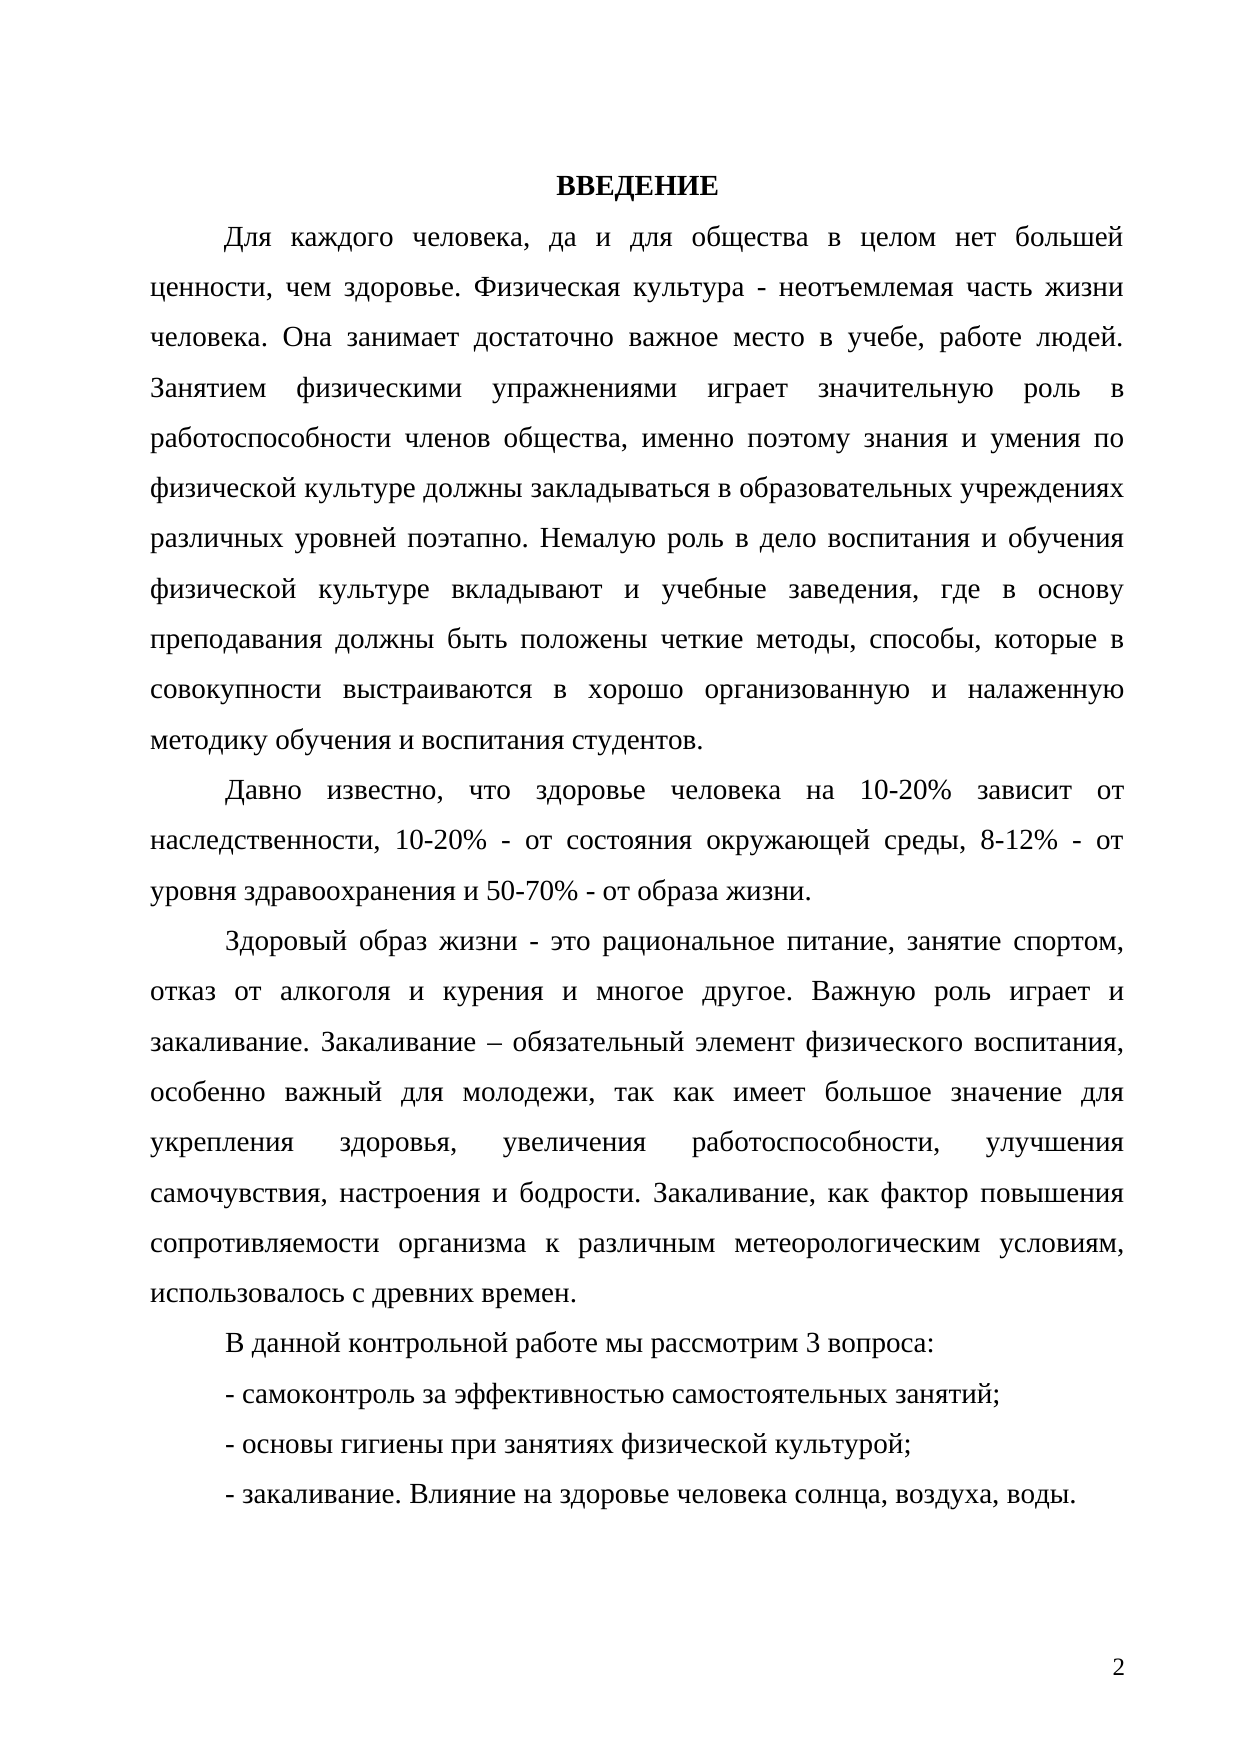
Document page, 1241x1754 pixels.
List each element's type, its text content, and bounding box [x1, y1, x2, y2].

text Давно известно, что здоровье человека на 10-20% зависит от наследственности, 10-20% - от состояния окружающей среды, 8-12% - от уровня здравоохранения и 50-70% - от образа жизни. [150, 772, 1125, 906]
text - основы гигиены при занятиях физической культурой; [150, 1426, 1125, 1460]
text - самоконтроль за эффективностью самостоятельных занятий; [150, 1376, 1125, 1409]
text В данной контрольной работе мы рассмотрим 3 вопроса: [150, 1326, 1125, 1359]
text Для каждого человека, да и для общества в целом нет большей ценности, чем здоровье. Физическая культура - неотъемлемая часть жизни человека. Она занимает достаточно важное место в учебе, работе людей. Занятием физическими упражнениями играет значительную роль в работоспособности членов общества, именно поэтому знания и умения по физической культуре должны закладываться в образовательных учреждениях различных уровней поэтапно. Немалую роль в дело воспитания и обучения физической культуре вкладывают и учебные заведения, где в основу преподавания должны быть положены четкие методы, способы, которые в совокупности выстраиваются в хорошо организованную и налаженную методику обучения и воспитания студентов. [150, 219, 1125, 755]
text - закаливание. Влияние на здоровье человека солнца, воздуха, воды. [150, 1477, 1125, 1510]
text Здоровый образ жизни - это рациональное питание, занятие спортом, отказ от алкоголя и курения и многое другое. Важную роль играет и закаливание. Закаливание – обязательный элемент физического воспитания, особенно важный для молодежи, так как имеет большое значение для укрепления здоровья, увеличения работоспособности, улучшения самочувствия, настроения и бодрости. Закаливание, как фактор повышения сопротивляемости организма к различным метеорологическим условиям, использовалось с древних времен. [150, 923, 1125, 1309]
text ВВЕДЕНИЕ [150, 168, 1125, 202]
